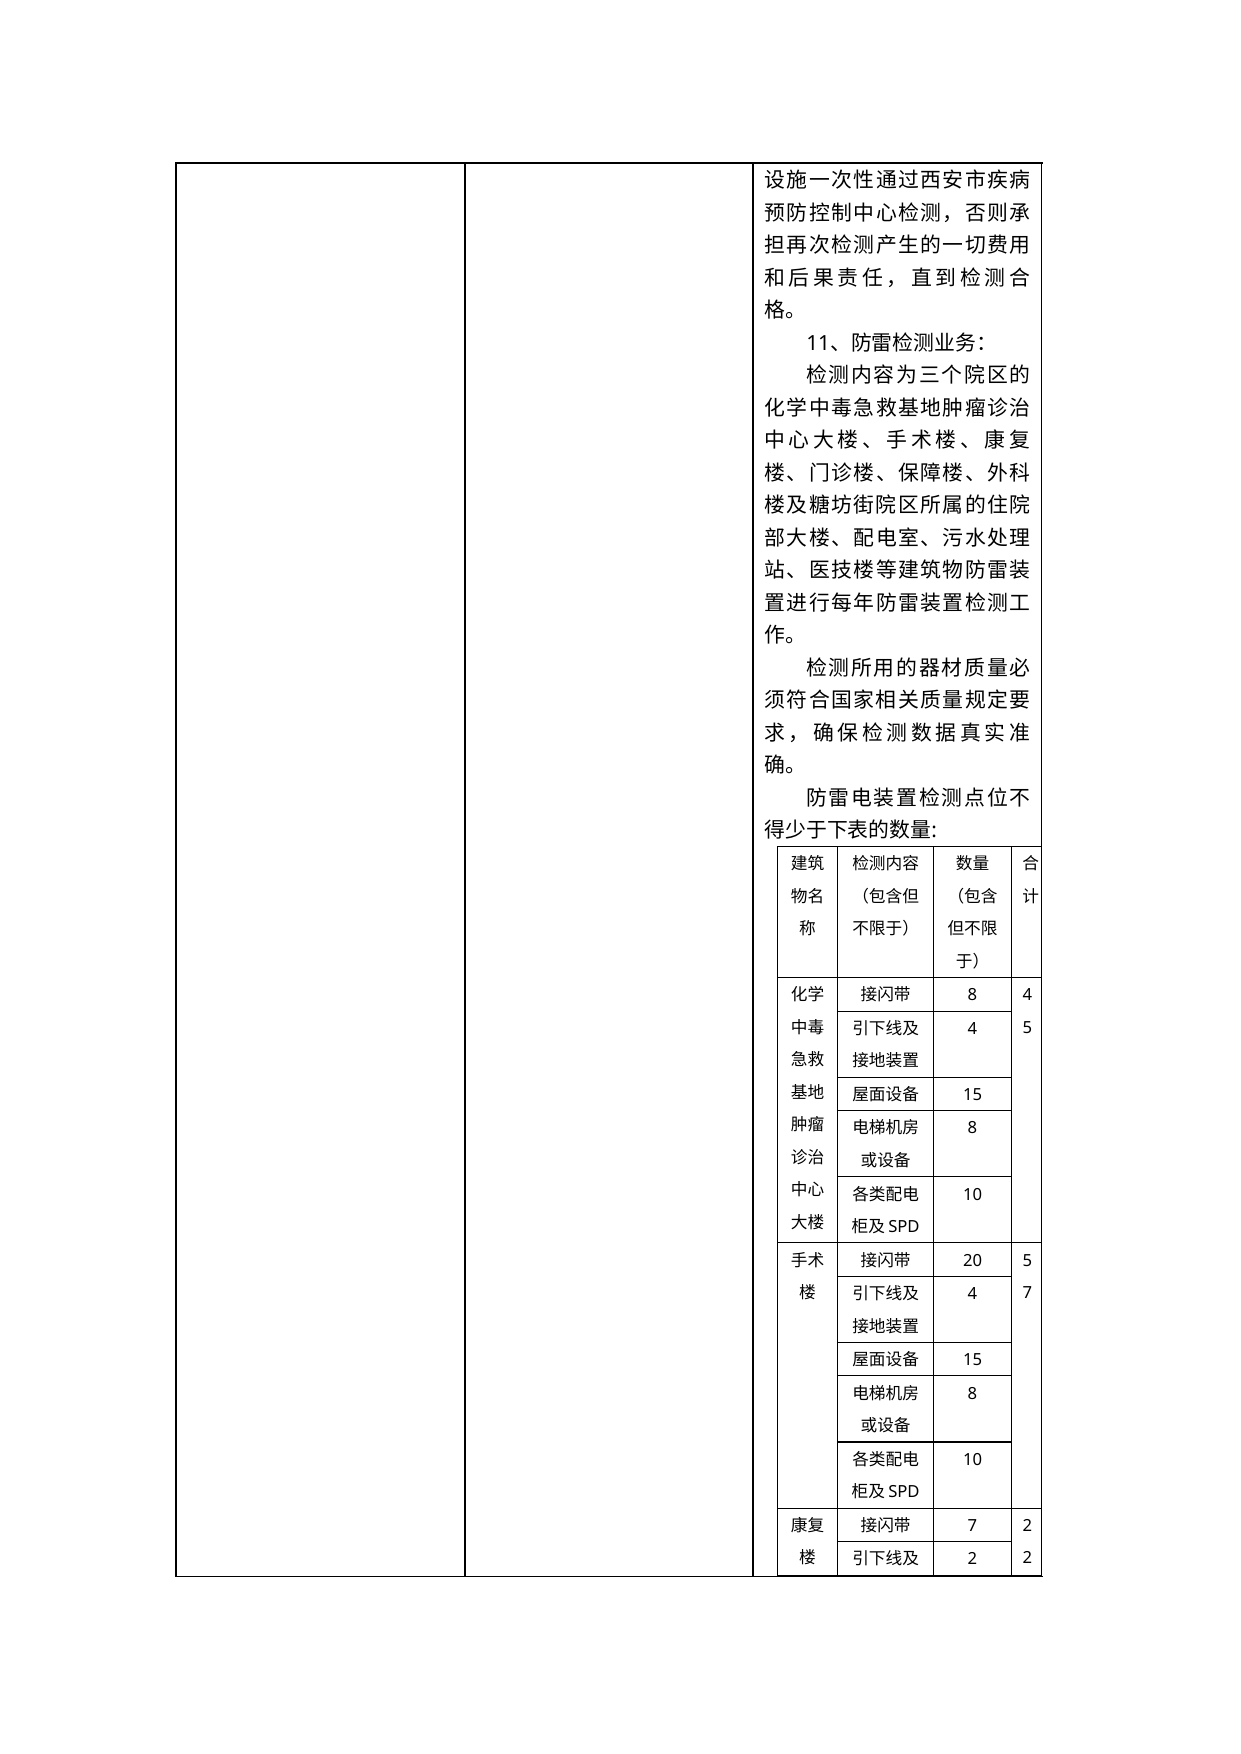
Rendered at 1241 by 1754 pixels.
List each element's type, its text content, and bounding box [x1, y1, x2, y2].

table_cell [754, 164, 1041, 1576]
table_cell 1 [177, 164, 464, 1576]
table_cell [466, 164, 752, 1576]
